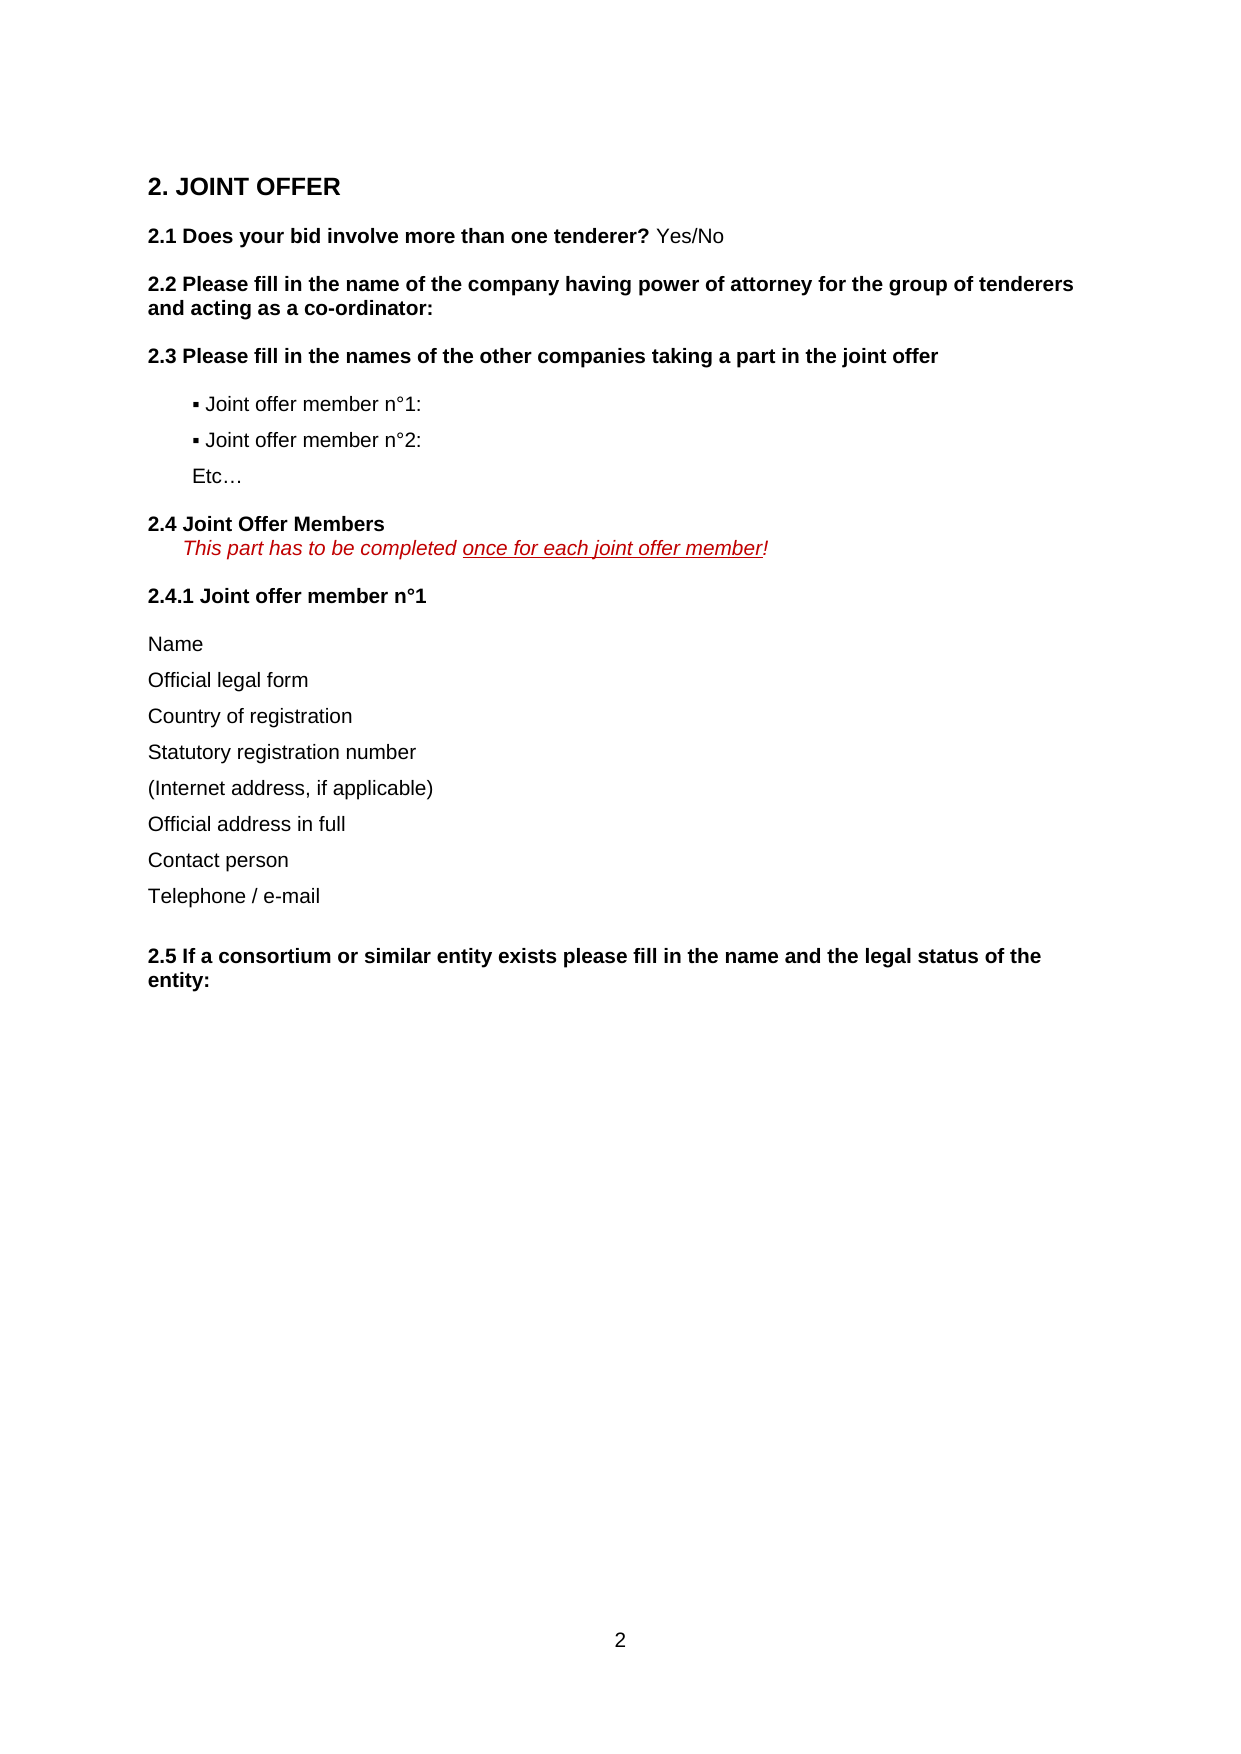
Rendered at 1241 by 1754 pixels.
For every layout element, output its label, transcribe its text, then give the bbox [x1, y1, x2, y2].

text Statutory registration number [148, 740, 1093, 764]
text 2.4.1 Joint offer member n°1 [148, 584, 1093, 608]
text (Internet address, if applicable) [148, 776, 1093, 800]
text Contact person [148, 848, 1093, 872]
text 2.2 Please fill in the name of the company having power of attorney for the group of tenderers and acting as a co-ordinator: [148, 272, 1093, 320]
text ▪ Joint offer member n°2: [192, 428, 1093, 452]
text Etc… [192, 464, 1093, 488]
text This part has to be completed once for each joint offer member! [148, 536, 1093, 560]
text 2.1 Does your bid involve more than one tenderer? Yes/No [148, 224, 1093, 248]
text Telephone / e-mail [148, 884, 1093, 908]
text 2.3 Please fill in the names of the other companies taking a part in the joint offer [148, 344, 1093, 368]
text 2.4 Joint Offer Members [148, 512, 1093, 536]
text ▪ Joint offer member n°1: [192, 392, 1093, 416]
text Official address in full [148, 812, 1093, 836]
text 2. JOINT OFFER [148, 172, 1093, 200]
text Official legal form [148, 668, 1093, 692]
text Country of registration [148, 704, 1093, 728]
text 2.5 If a consortium or similar entity exists please fill in the name and the legal status of the entity: [148, 943, 1093, 991]
text Name [148, 632, 1093, 656]
